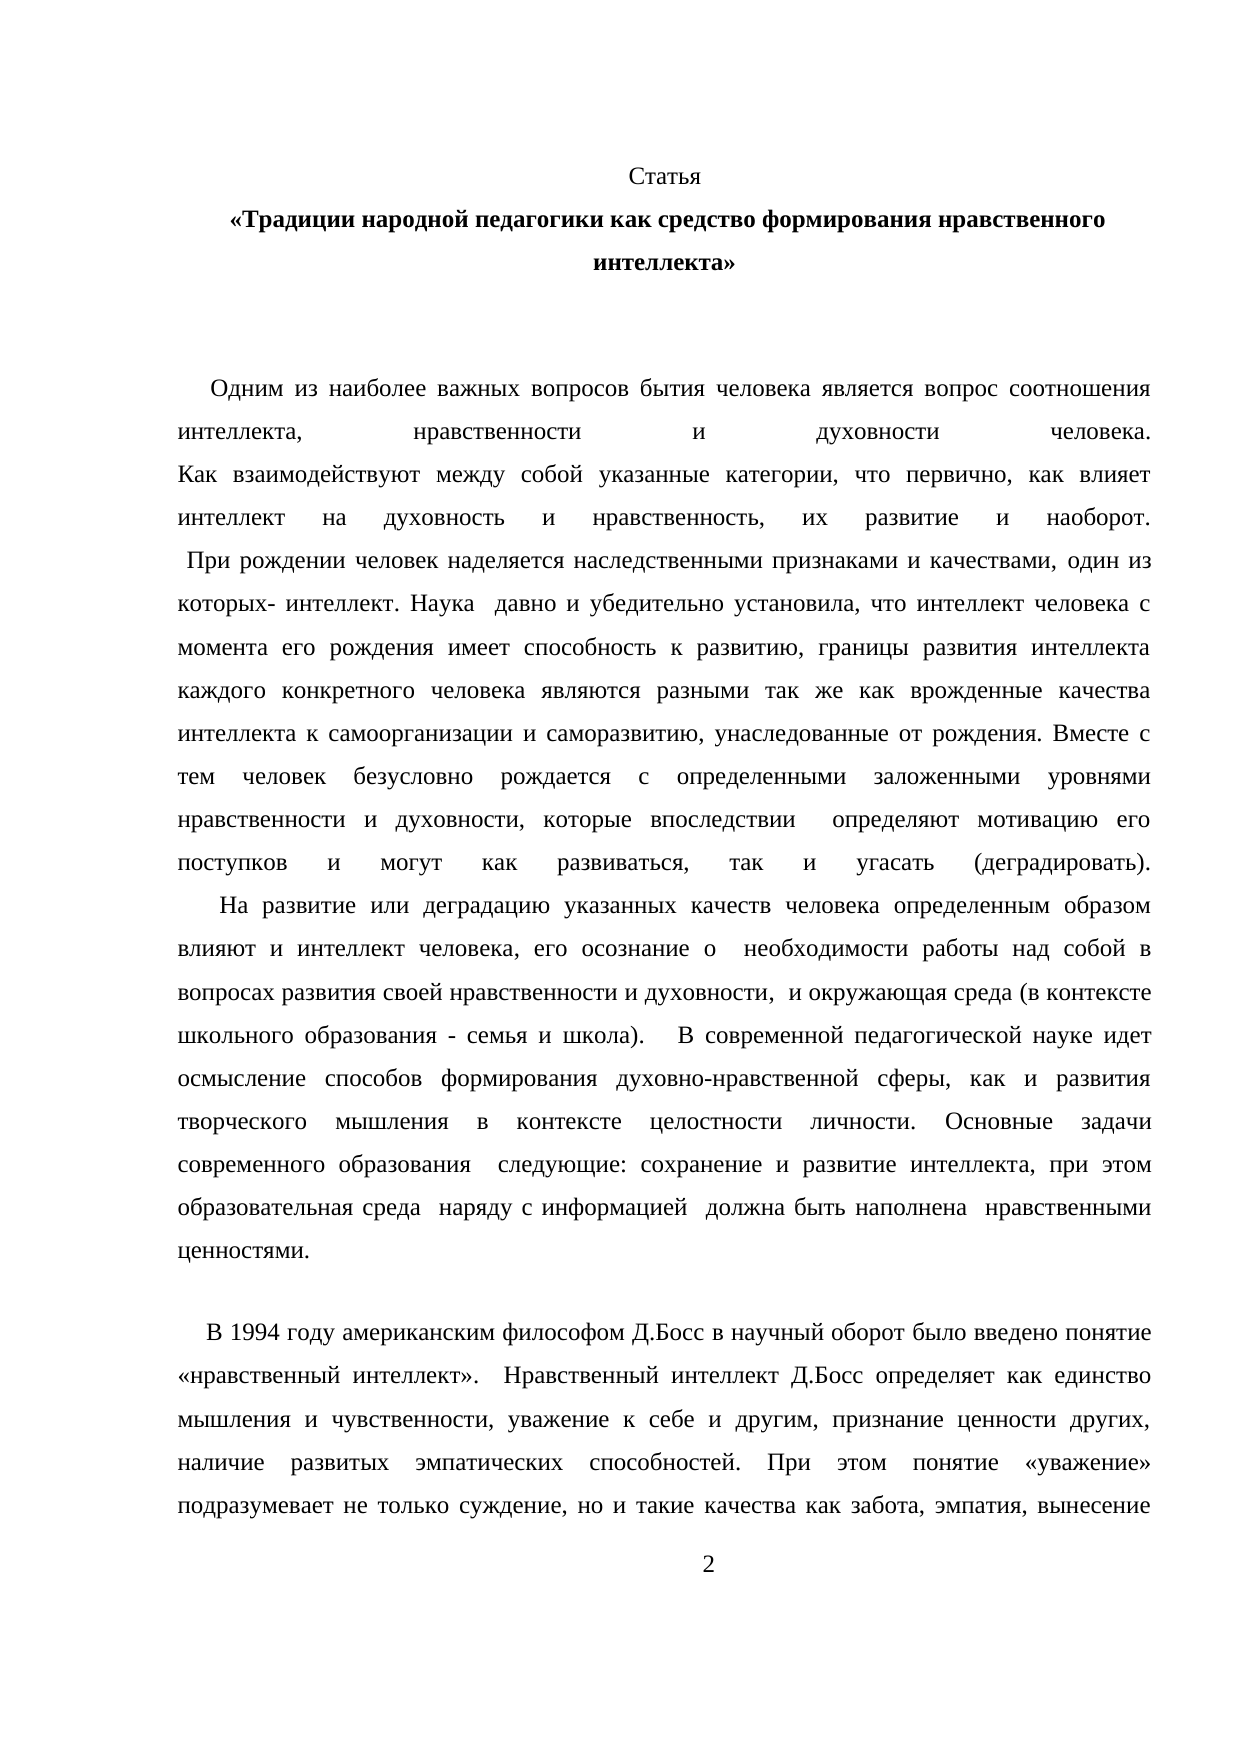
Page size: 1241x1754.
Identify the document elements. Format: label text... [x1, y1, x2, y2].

text «Традиции народной педагогики как средство формирования нравственного интеллекта» [177, 204, 1152, 276]
text Статья [177, 161, 1152, 190]
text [177, 1317, 1152, 1519]
text Одним из наиболее важных вопросов бытия человека является вопрос соотношения интеллекта, нравственности и духовности человека. Как взаимодействуют между собой указанные категории, что первично, как влияет интеллект на духовность и нравственность, их развитие и наоборот. При рождении человек наделяется наследственными признаками и качествами, один из которых- интеллект. Наука давно и убедительно установила, что интеллект человека с момента его рождения имеет способность к развитию, границы развития интеллекта каждого конкретного человека являются разными так же как врожденные качества интеллекта к самоорганизации и саморазвитию, унаследованные от рождения. Вместе с тем человек безусловно рождается с определенными заложенными уровнями нравственности и духовности, которые впоследствии определяют мотивацию его поступков и могут как развиваться, так и угасать (деградировать). На развитие или деградацию указанных качеств человека определенным образом влияют и интеллект человека, его осознание о необходимости работы над собой в вопросах развития своей нравственности и духовности, и окружающая среда (в контексте школьного образования - семья и школа). В современной педагогической науке идет осмысление способов формирования духовно-нравственной сферы, как и развития творческого мышления в контексте целостности личности. Основные задачи современного образования следующие: сохранение и развитие интеллекта, при этом образовательная среда наряду с информацией должна быть наполнена нравственными ценностями. [177, 373, 1152, 1264]
